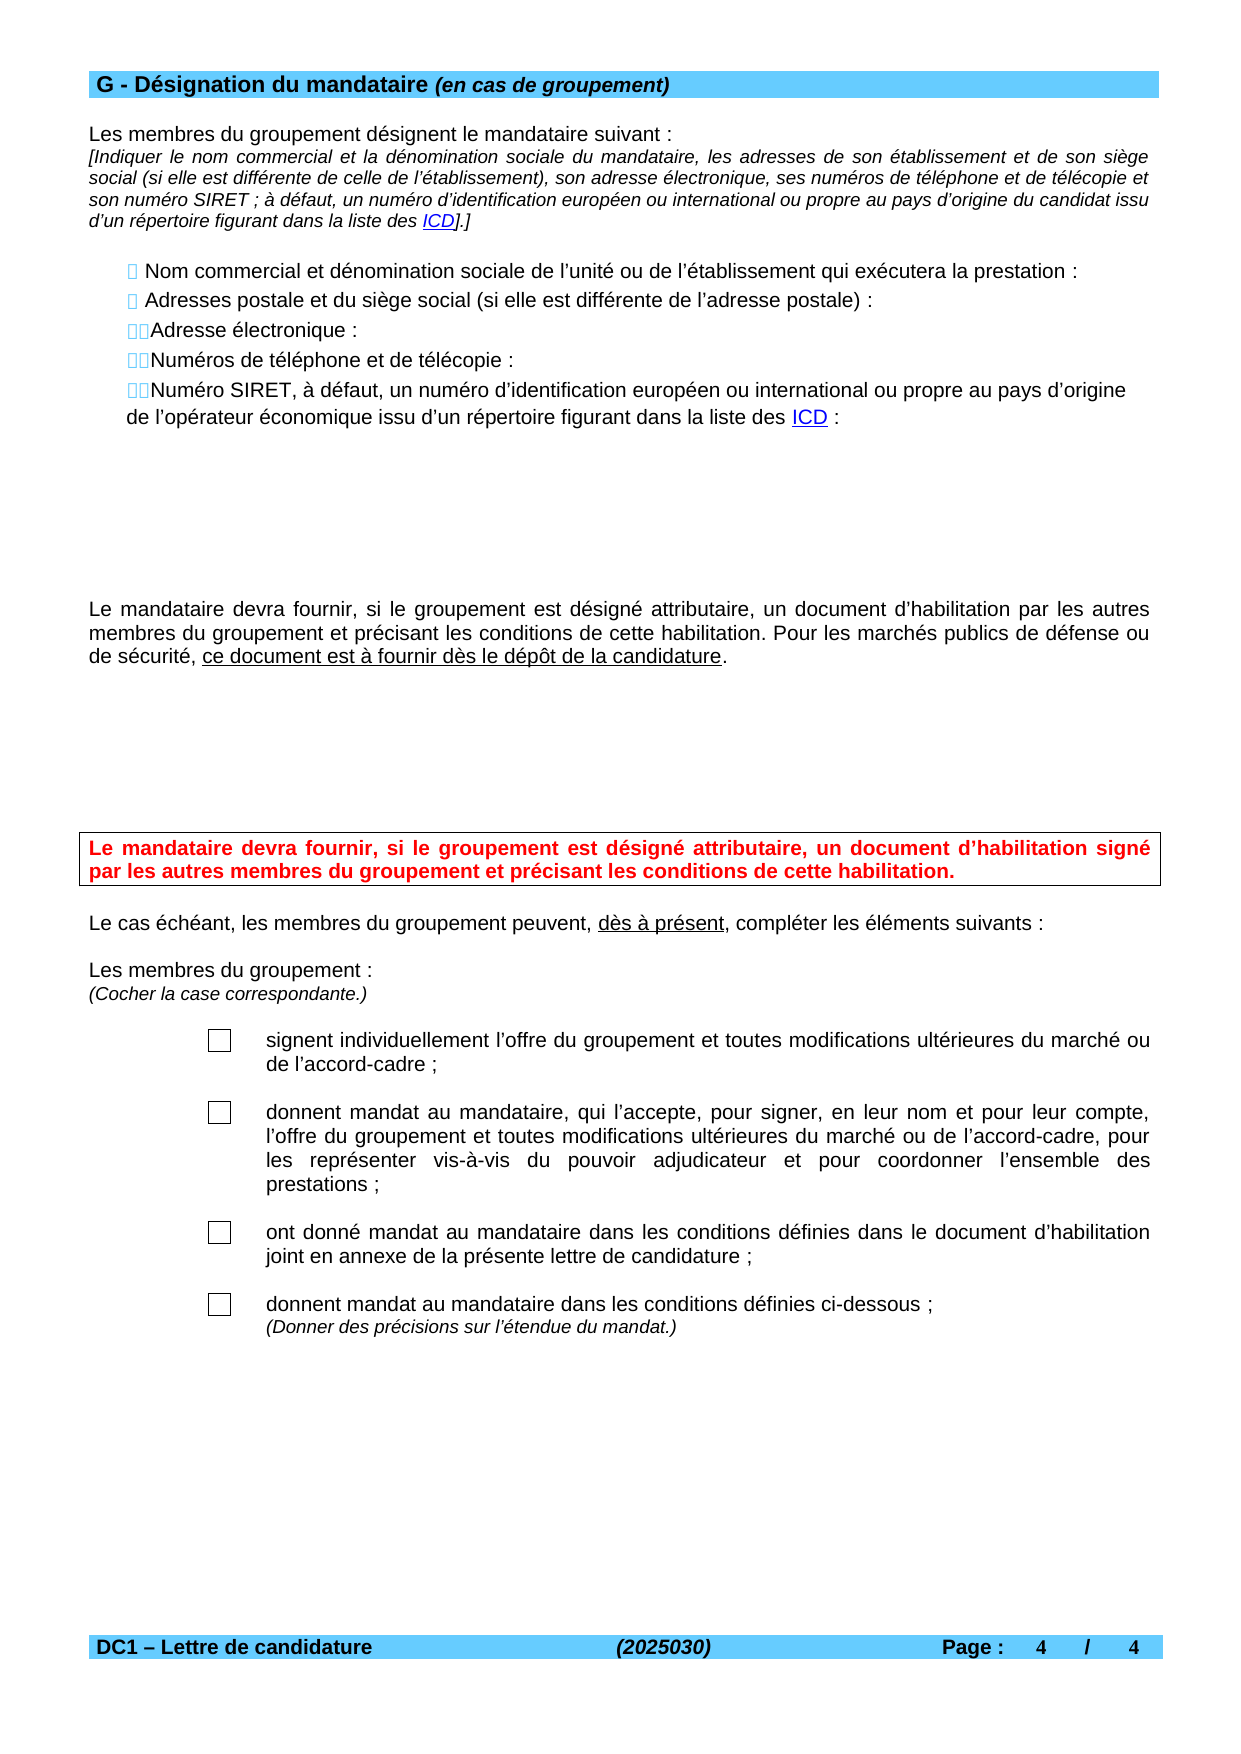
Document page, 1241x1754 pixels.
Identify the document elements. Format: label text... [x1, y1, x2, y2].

text Le mandataire devra fournir, si le groupement est désigné attributaire, un document d’habilitation par les autres membres du groupement et précisant les conditions de cette habilitation. Pour les marchés publics de défense ou de sécurité, ce document est à fournir dès le dépôt de la candidature. [89, 596, 1152, 668]
text Adresse électronique : [126, 315, 1152, 345]
text (Donner des précisions sur l’étendue du mandat.) [207, 1316, 1152, 1338]
text ont donné mandat au mandataire dans les conditions définies dans le document d’habilitation joint en annexe de la présente lettre de candidature ; [207, 1220, 1152, 1268]
text  Adresses postale et du siège social (si elle est différente de l’adresse postale) : [126, 286, 1152, 315]
text [Indiquer le nom commercial et la dénomination sociale du mandataire, les adresses de son établissement et de son siège social (si elle est différente de celle de l’établissement), son adresse électronique, ses numéros de téléphone et de télécopie et son numéro SIRET ; à défaut, un numéro d’identification européen ou international ou propre au pays d’origine du candidat issu d’un répertoire figurant dans la liste des ICD].] [89, 146, 1152, 232]
text Les membres du groupement désignent le mandataire suivant : [89, 122, 1152, 146]
text Numéro SIRET, à défaut, un numéro d’identification européen ou international ou propre au pays d’origine de l’opérateur économique issu d’un répertoire figurant dans la liste des ICD : [126, 375, 1152, 429]
text donnent mandat au mandataire, qui l’accepte, pour signer, en leur nom et pour leur compte, l’offre du groupement et toutes modifications ultérieures du marché ou de l’accord-cadre, pour les représenter vis-à-vis du pouvoir adjudicateur et pour coordonner l’ensemble des prestations ; [207, 1100, 1152, 1196]
text Numéros de téléphone et de télécopie : [126, 345, 1152, 375]
text Le mandataire devra fournir, si le groupement est désigné attributaire, un document d’habilitation signé par les autres membres du groupement et précisant les conditions de cette habilitation. [80, 833, 1160, 885]
text donnent mandat au mandataire dans les conditions définies ci-dessous ; [207, 1292, 1152, 1316]
text signent individuellement l’offre du groupement et toutes modifications ultérieures du marché ou de l’accord-cadre ; [207, 1028, 1152, 1076]
text Les membres du groupement : [89, 958, 1152, 982]
text Le cas échéant, les membres du groupement peuvent, dès à présent, compléter les éléments suivants : [89, 910, 1152, 934]
text (Cocher la case correspondante.) [89, 982, 1152, 1004]
text  Nom commercial et dénomination sociale de l’unité ou de l’établissement qui exécutera la prestation : [126, 256, 1152, 286]
table_header G - Désignation du mandataire (en cas de groupement) [89, 71, 1159, 98]
